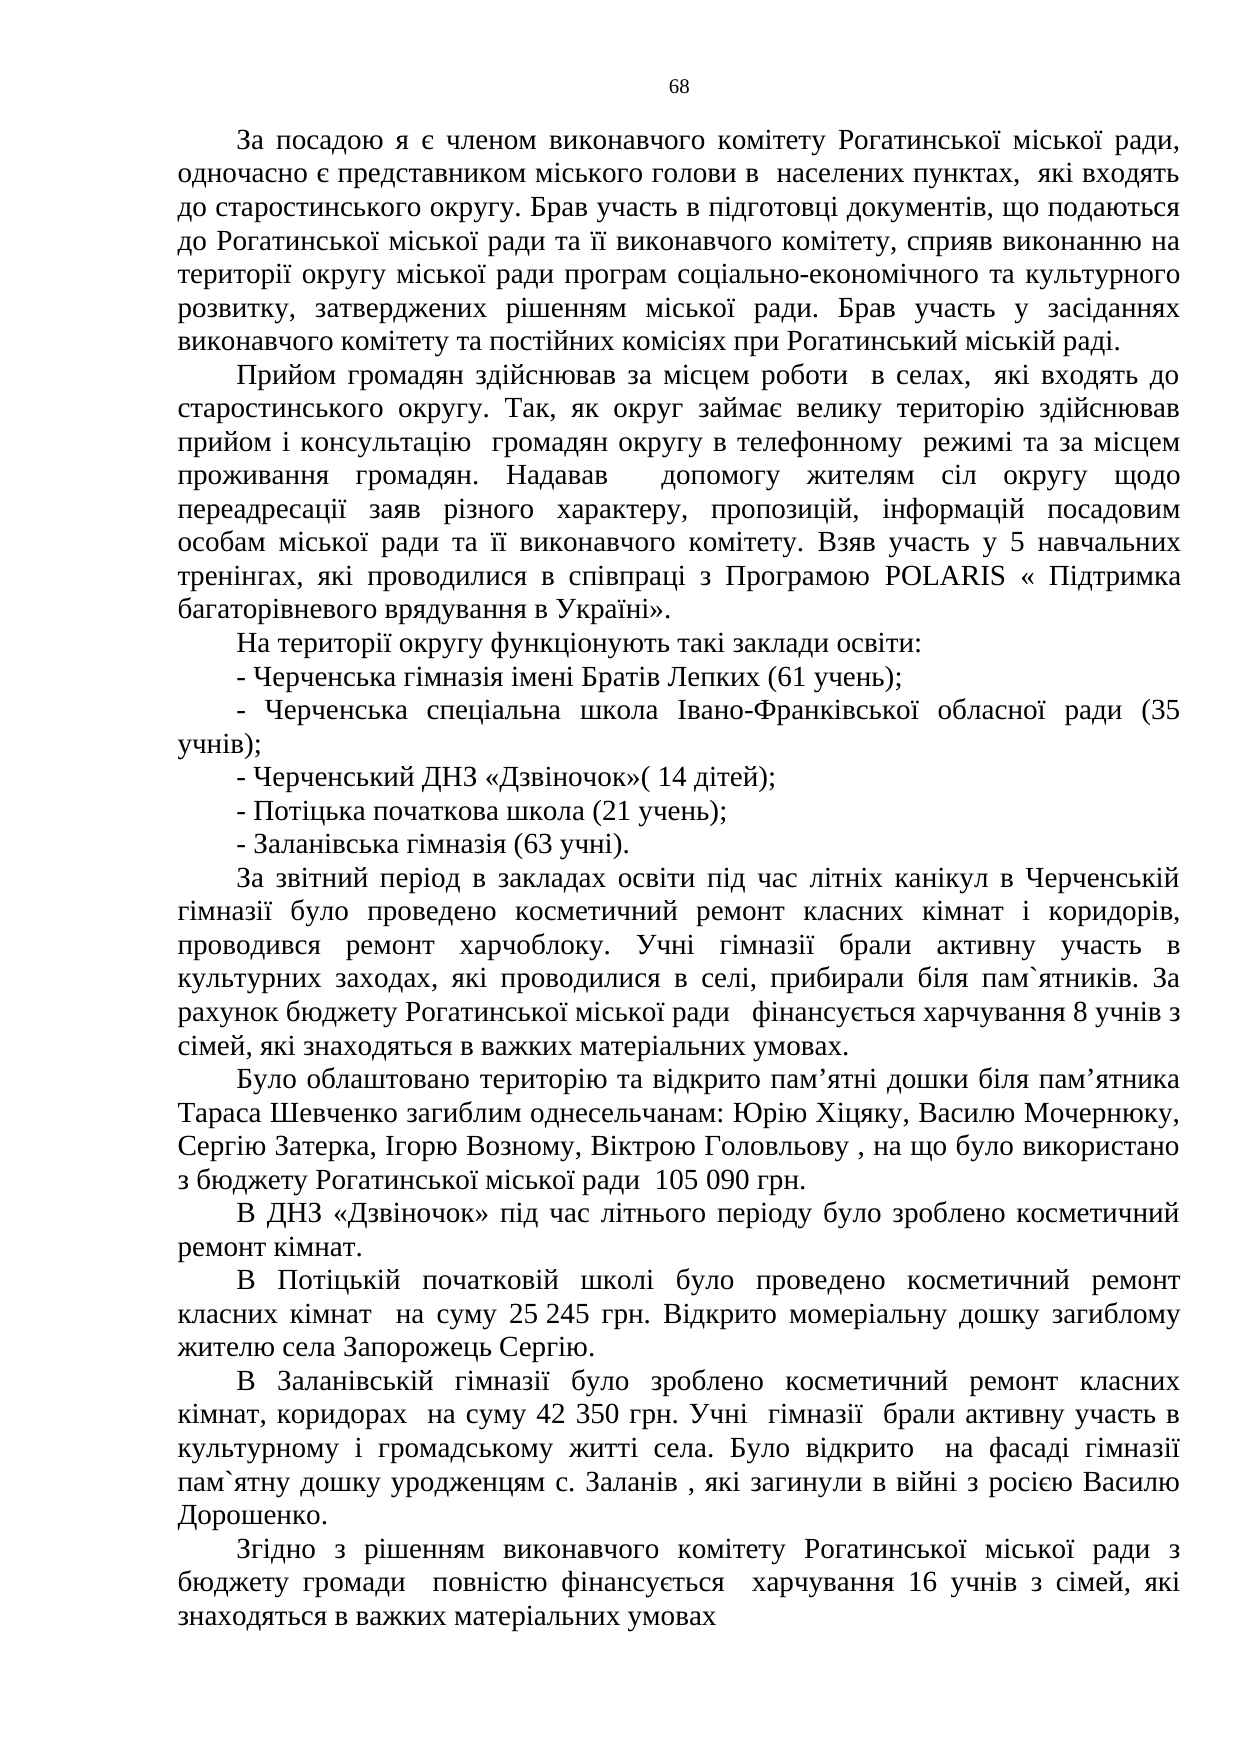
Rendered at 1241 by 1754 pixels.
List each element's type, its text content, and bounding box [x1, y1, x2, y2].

text - Заланівська гімназія (63 учні). [177, 826, 1181, 860]
text - Черченська спеціальна школа Івано-Франківської обласної ради (35 учнів); [177, 692, 1181, 759]
text В Потіцькій початковій школі було проведено косметичний ремонт класних кімнат на суму 25 245 грн. Відкрито момеріальну дошку загиблому жителю села Запорожець Сергію. [177, 1262, 1181, 1363]
text В Заланівській гімназії було зроблено косметичний ремонт класних кімнат, коридорах на суму 42 350 грн. Учні гімназії брали активну участь в культурному і громадському житті села. Було відкрито на фасаді гімназії пам`ятну дошку уродженцям с. Заланів , які загинули в війні з росією Василю Дорошенко. [177, 1363, 1181, 1531]
text За звітний період в закладах освіти під час літніх канікул в Черченській гімназії було проведено косметичний ремонт класних кімнат і коридорів, проводився ремонт харчоблоку. Учні гімназії брали активну участь в культурних заходах, які проводилися в селі, прибирали біля пам`ятників. За рахунок бюджету Рогатинської міської ради фінансується харчування 8 учнів з сімей, які знаходяться в важких матеріальних умовах. [177, 860, 1181, 1061]
text Згідно з рішенням виконавчого комітету Рогатинської міської ради з бюджету громади повністю фінансується харчування 16 учнів з сімей, які знаходяться в важких матеріальних умовах [177, 1531, 1181, 1631]
text В ДНЗ «Дзвіночок» під час літнього періоду було зроблено косметичний ремонт кімнат. [177, 1195, 1181, 1262]
text За посадою я є членом виконавчого комітету Рогатинської міської ради, одночасно є представником міського голови в населених пунктах, які входять до старостинського округу. Брав участь в підготовці документів, що подаються до Рогатинської міської ради та її виконавчого комітету, сприяв виконанню на території округу міської ради програм соціально-економічного та культурного розвитку, затверджених рішенням міської ради. Брав участь у засіданнях виконавчого комітету та постійних комісіях при Рогатинський міській раді. [177, 122, 1181, 357]
text Прийом громадян здійснював за місцем роботи в селах, які входять до старостинського округу. Так, як округ займає велику територію здійснював прийом і консультацію громадян округу в телефонному режимі та за місцем проживання громадян. Надавав допомогу жителям сіл округу щодо переадресації заяв різного характеру, пропозицій, інформацій посадовим особам міської ради та її виконавчого комітету. Взяв участь у 5 навчальних тренінгах, які проводилися в співпраці з Програмою POLARIS « Підтримка багаторівневого врядування в Україні». [177, 357, 1181, 625]
text На території округу функціонують такі заклади освіти: [177, 625, 1181, 659]
text - Черченська гімназія імені Братів Лепких (61 учень); [177, 659, 1181, 692]
text Було облаштовано територію та відкрито пам’ятні дошки біля пам’ятника Тараса Шевченко загиблим однесельчанам: Юрію Хіцяку, Василю Мочернюку, Сергію Затерка, Ігорю Возному, Віктрою Головльову , на що було використано з бюджету Рогатинської міської ради 105 090 грн. [177, 1061, 1181, 1195]
text - Потіцька початкова школа (21 учень); [177, 793, 1181, 826]
text - Черченський ДНЗ «Дзвіночок»( 14 дітей); [177, 759, 1181, 793]
